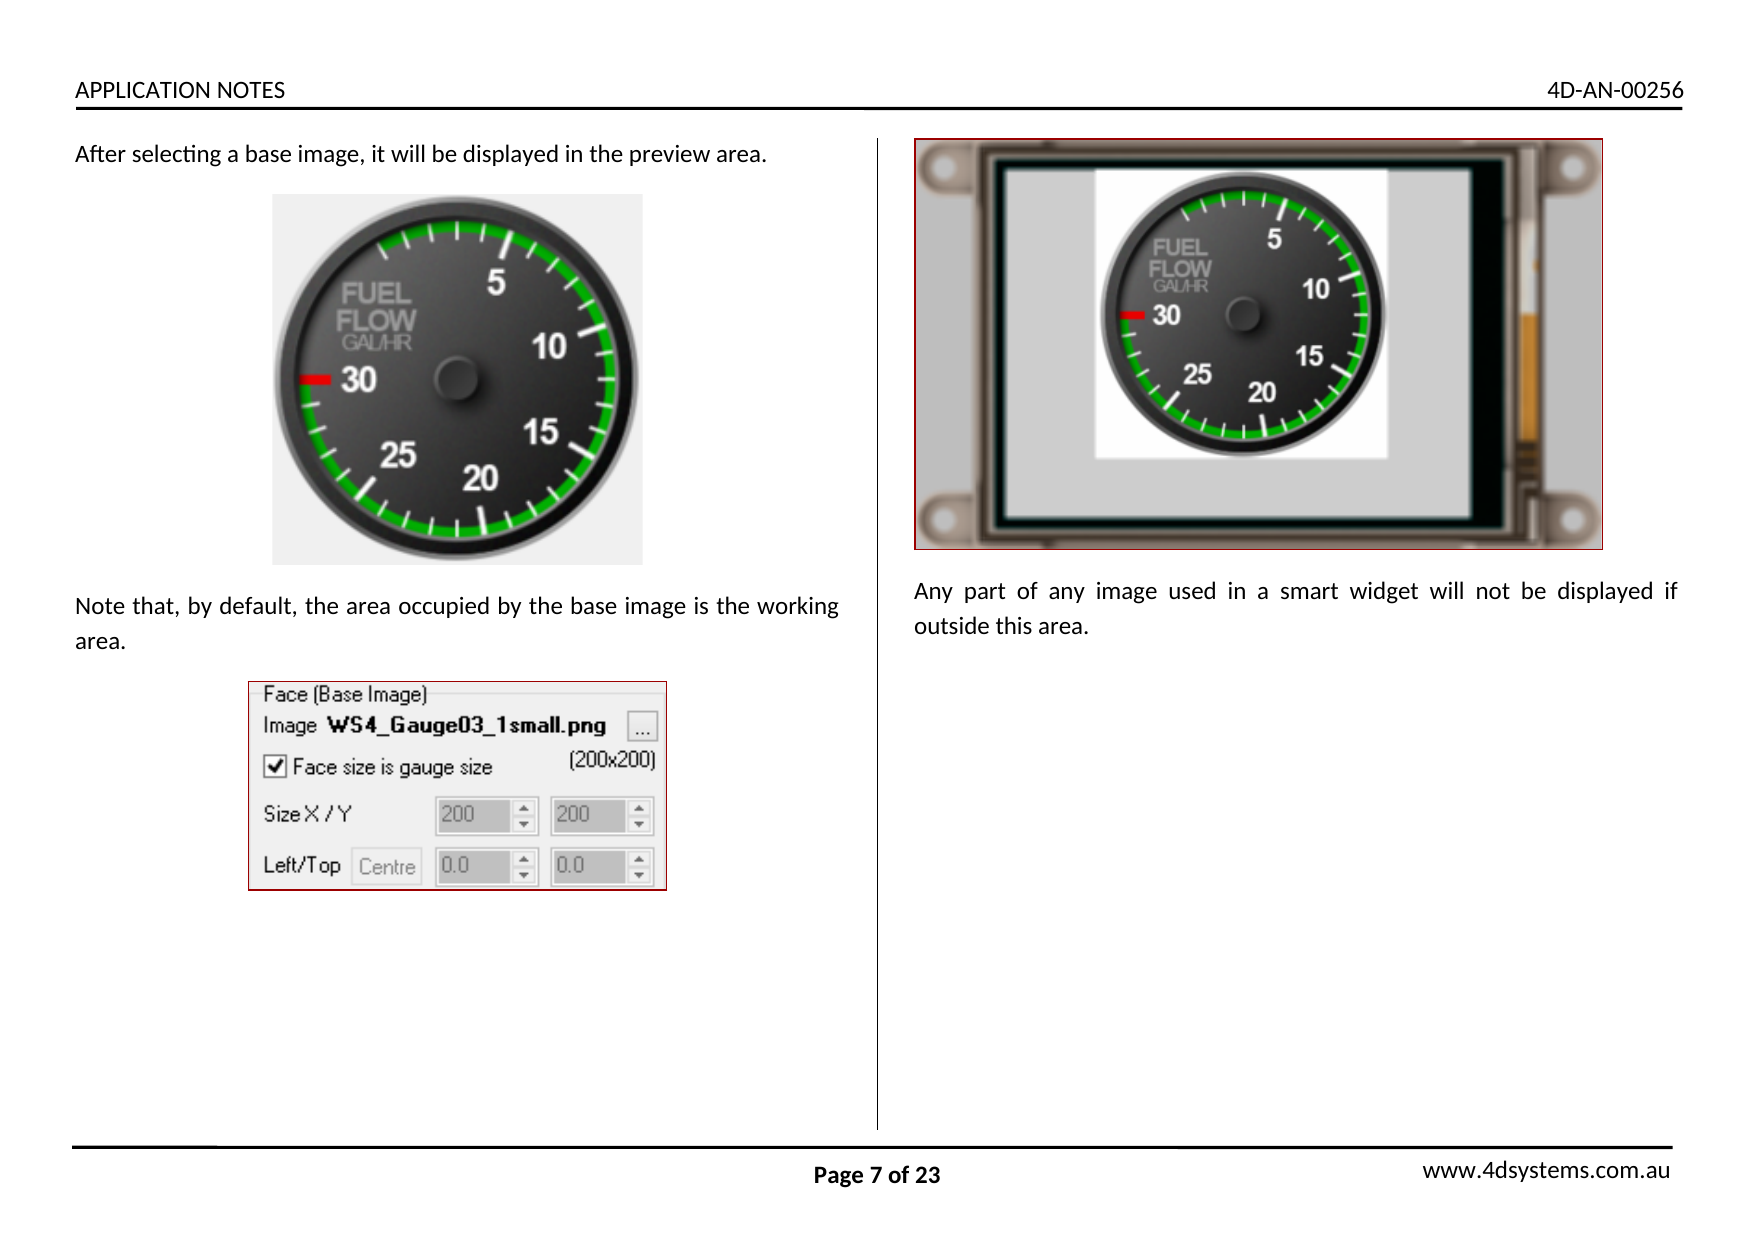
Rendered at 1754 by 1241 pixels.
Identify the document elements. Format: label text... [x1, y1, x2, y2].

text Note that, by default, the area occupied by the base image is the working area. [75, 590, 840, 656]
text After selecting a base image, it will be displayed in the preview area. [75, 138, 840, 169]
picture [249, 682, 666, 889]
text Any part of any image used in a smart widget will not be displayed if outside this area. [914, 576, 1679, 641]
picture [272, 194, 643, 565]
picture [916, 140, 1602, 549]
